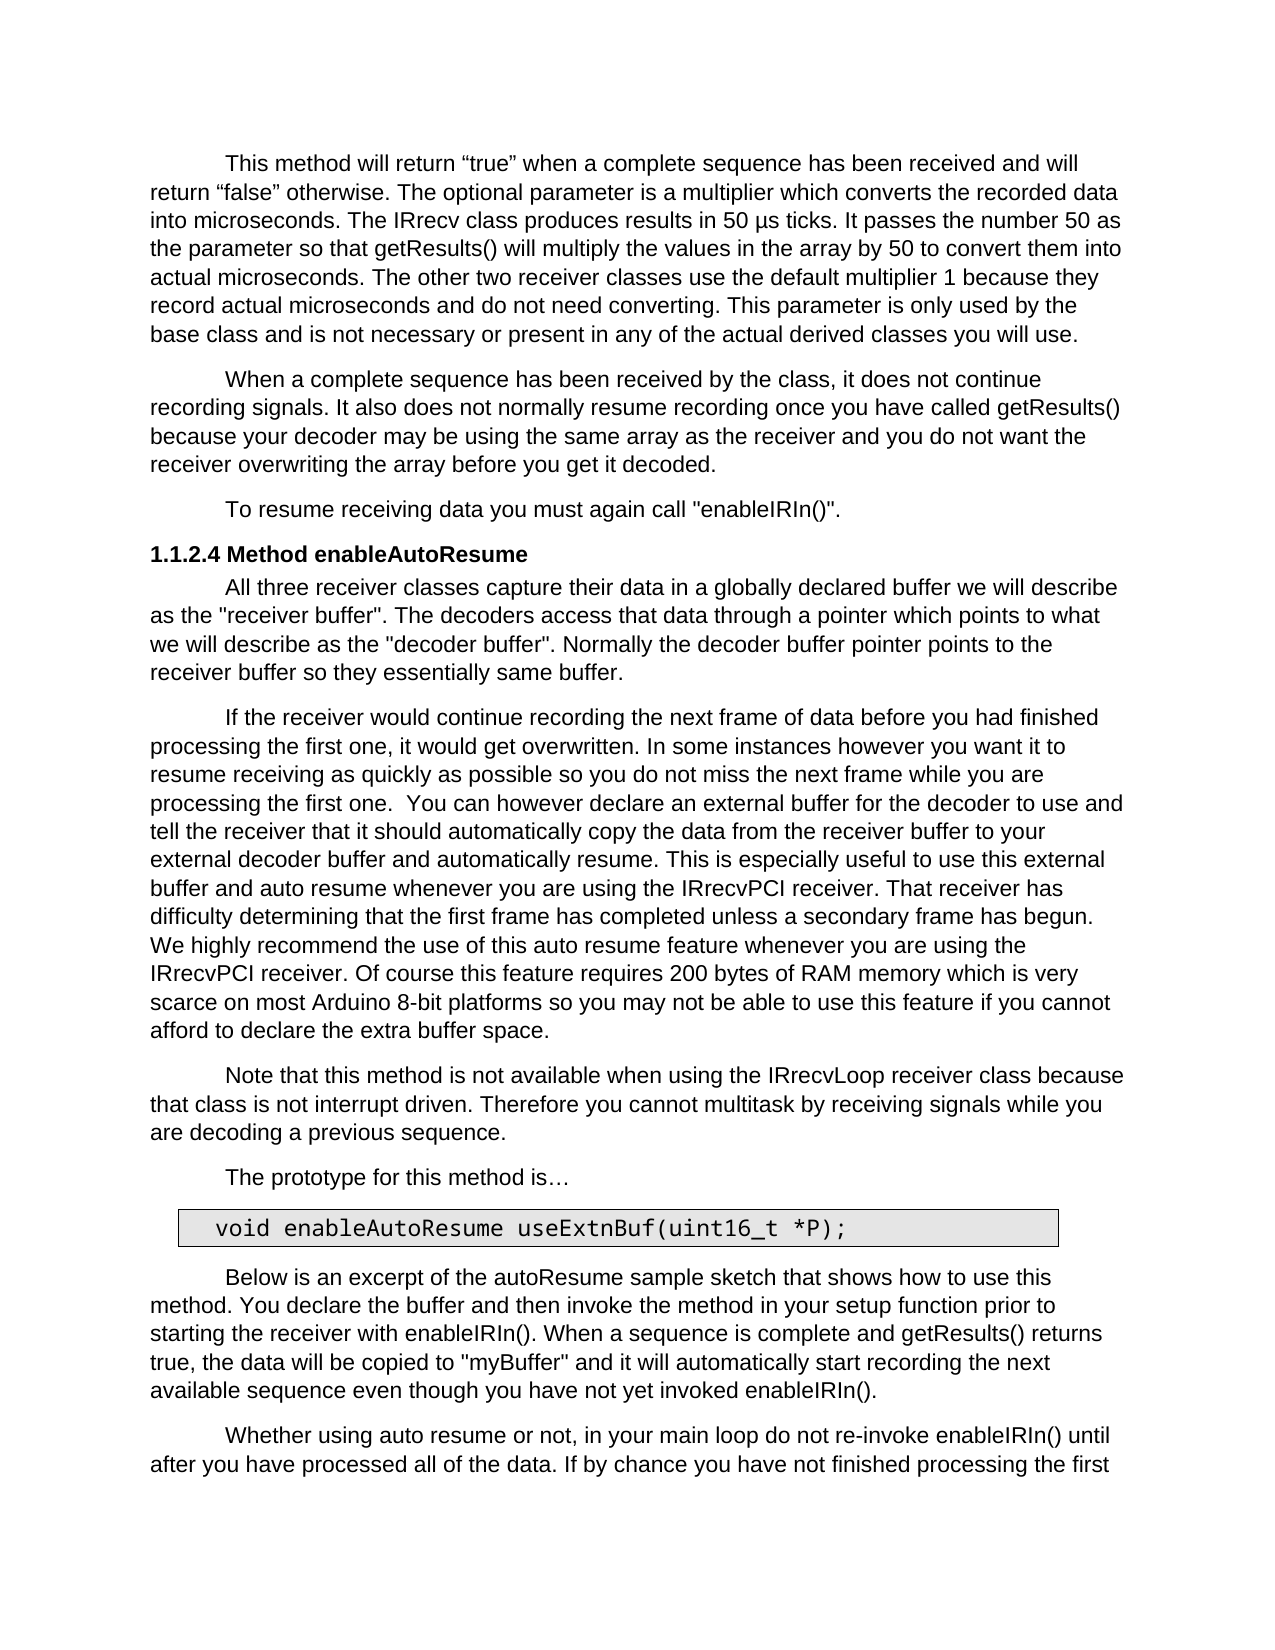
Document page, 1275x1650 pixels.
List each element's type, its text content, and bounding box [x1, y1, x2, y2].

text Below is an excerpt of the autoResume sample sketch that shows how to use this method. You declare the buffer and then invoke the method in your setup function prior to starting the receiver with enableIRIn(). When a sequence is complete and getResults() returns true, the data will be copied to "myBuffer" and it will automatically start recording the next available sequence even though you have not yet invoked enableIRIn(). [150, 1263, 1125, 1403]
text This method will return “true” when a complete sequence has been received and will return “false” otherwise. The optional parameter is a multiplier which converts the recorded data into microseconds. The IRrecv class produces results in 50 µs ticks. It passes the number 50 as the parameter so that getResults() will multiply the values in the array by 50 to convert them into actual microseconds. The other two receiver classes use the default multiplier 1 because they record actual microseconds and do not need converting. This parameter is only used by the base class and is not necessary or present in any of the actual derived classes you will use. [150, 150, 1125, 347]
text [150, 1422, 1125, 1477]
text When a complete sequence has been received by the class, it does not continue recording signals. It also does not normally resume recording once you have called getResults() because your decoder may be using the same array as the receiver and you do not want the receiver overwriting the array before you get it decoded. [150, 366, 1125, 477]
text To resume receiving data you must again call "enableIRIn()". [150, 496, 1125, 522]
subtitle 1.1.2.4 Method enableAutoResume [150, 541, 1125, 568]
text The prototype for this method is… [150, 1164, 1125, 1191]
text Note that this method is not available when using the IRrecvLoop receiver class because that class is not interrupt driven. Therefore you cannot multitask by receiving signals while you are decoding a previous sequence. [150, 1062, 1125, 1145]
text If the receiver would continue recording the next frame of data before you had finished processing the first one, it would get overwritten. In some instances however you want it to resume receiving as quickly as possible so you do not miss the next frame while you are processing the first one. You can however declare an external buffer for the decoder to use and tell the receiver that it should automatically copy the data from the receiver buffer to your external decoder buffer and automatically resume. This is especially useful to use this external buffer and auto resume whenever you are using the IRrecvPCI receiver. That receiver has difficulty determining that the first frame has completed unless a secondary frame has begun. We highly recommend the use of this auto resume feature whenever you are using the IRrecvPCI receiver. Of course this feature requires 200 bytes of RAM memory which is very scarce on most Arduino 8-bit platforms so you may not be able to use this feature if you cannot afford to declare the extra buffer space. [150, 704, 1125, 1043]
text All three receiver classes capture their data in a globally declared buffer we will describe as the "receiver buffer". The decoders access that data through a pointer which points to what we will describe as the "decoder buffer". Normally the decoder buffer pointer points to the receiver buffer so they essentially same buffer. [150, 574, 1125, 686]
text void enableAutoResume useExtnBuf(uint16_t *P); [179, 1210, 1058, 1246]
